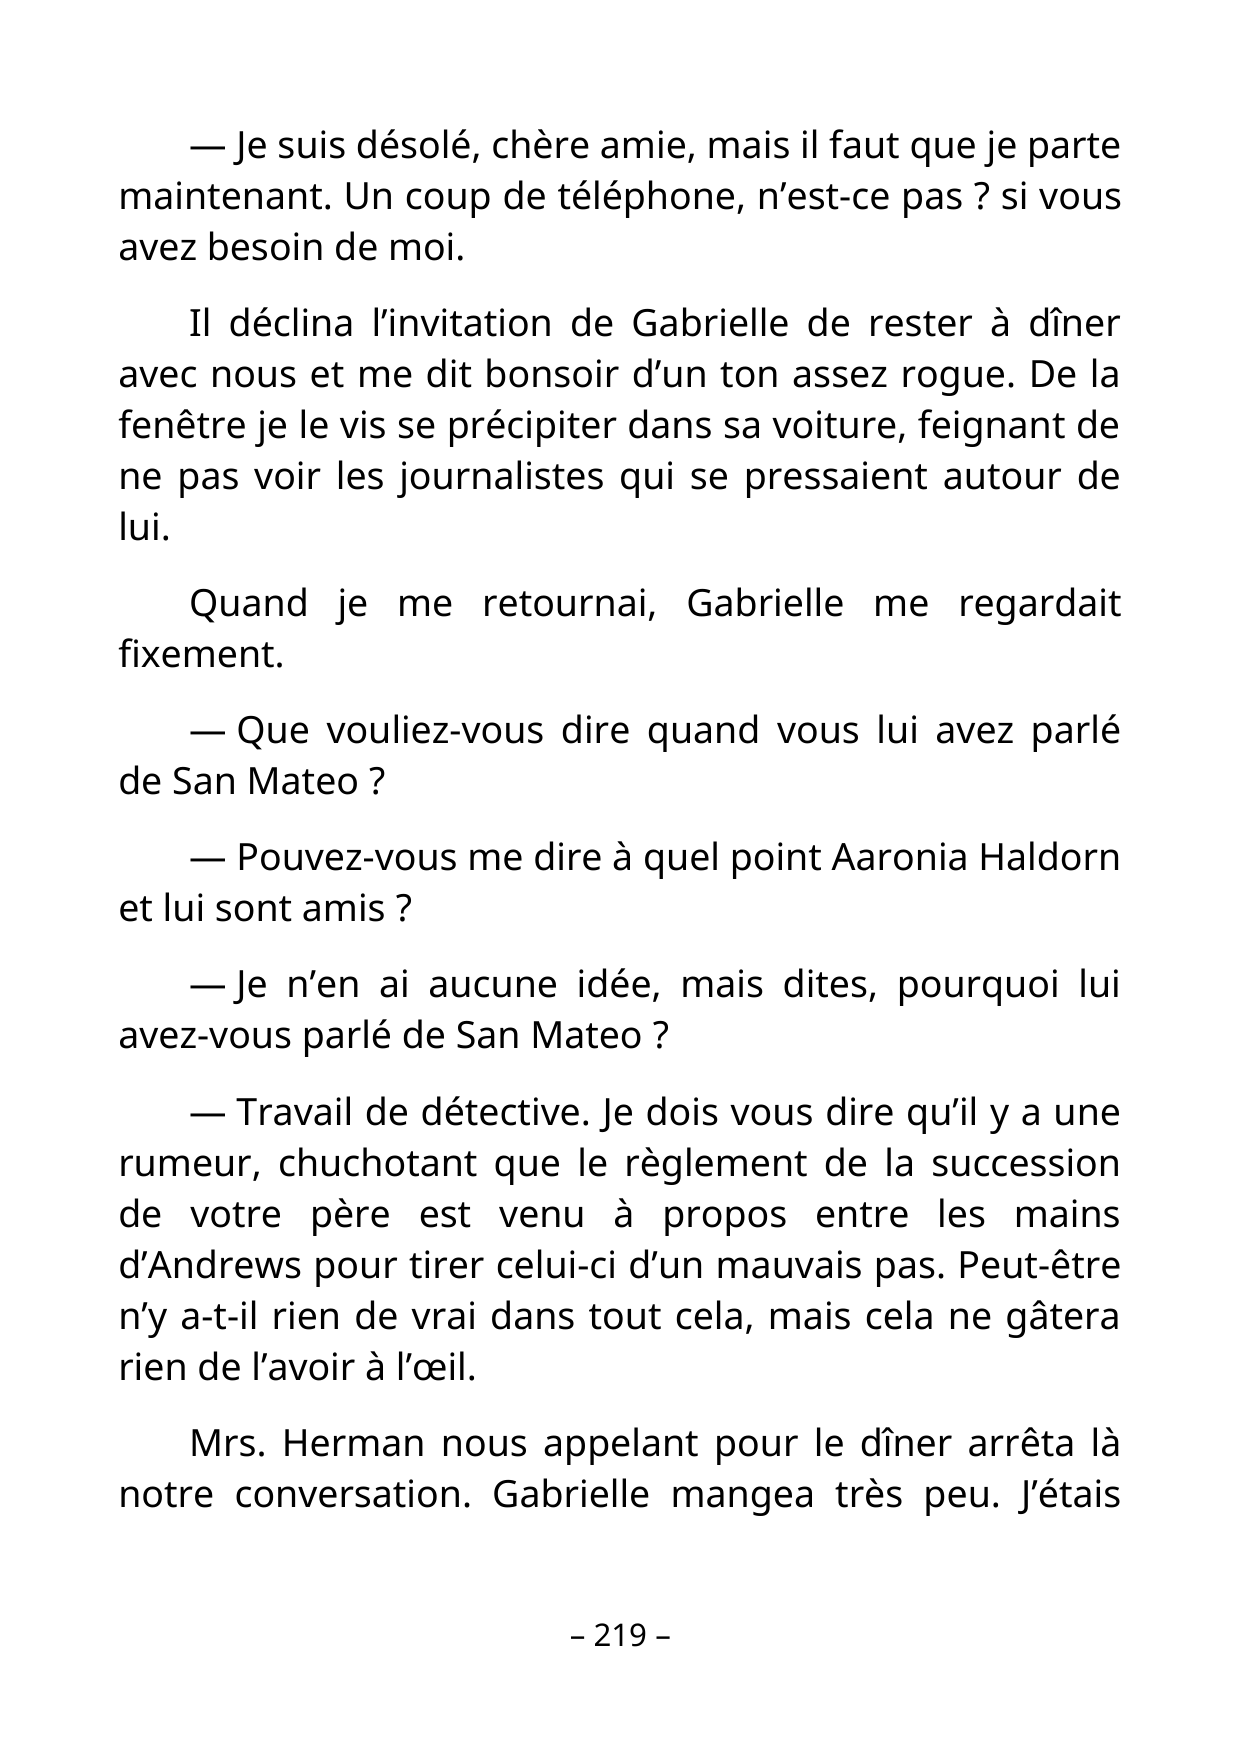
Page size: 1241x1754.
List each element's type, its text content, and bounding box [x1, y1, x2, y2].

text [118, 1416, 1122, 1518]
text Il déclina l’invitation de Gabrielle de rester à dîner avec nous et me dit bonsoir d’un ton assez rogue. De la fenêtre je le vis se précipiter dans sa voiture, feignant de ne pas voir les journalistes qui se pressaient autour de lui. [118, 296, 1122, 551]
text — Je suis désolé, chère amie, mais il faut que je parte maintenant. Un coup de téléphone, n’est-ce pas ? si vous avez besoin de moi. [118, 118, 1122, 271]
text — Je n’en ai aucune idée, mais dites, pourquoi lui avez-vous parlé de San Mateo ? [118, 958, 1122, 1060]
text — Pouvez-vous me dire à quel point Aaronia Haldorn et lui sont amis ? [118, 831, 1122, 933]
text Quand je me retournai, Gabrielle me regardait fixement. [118, 576, 1122, 678]
text — Que vouliez-vous dire quand vous lui avez parlé de San Mateo ? [118, 703, 1122, 806]
text — Travail de détective. Je dois vous dire qu’il y a une rumeur, chuchotant que le règlement de la succession de votre père est venu à propos entre les mains d’Andrews pour tirer celui-ci d’un mauvais pas. Peut-être n’y a-t-il rien de vrai dans tout cela, mais cela ne gâtera rien de l’avoir à l’œil. [118, 1085, 1122, 1391]
